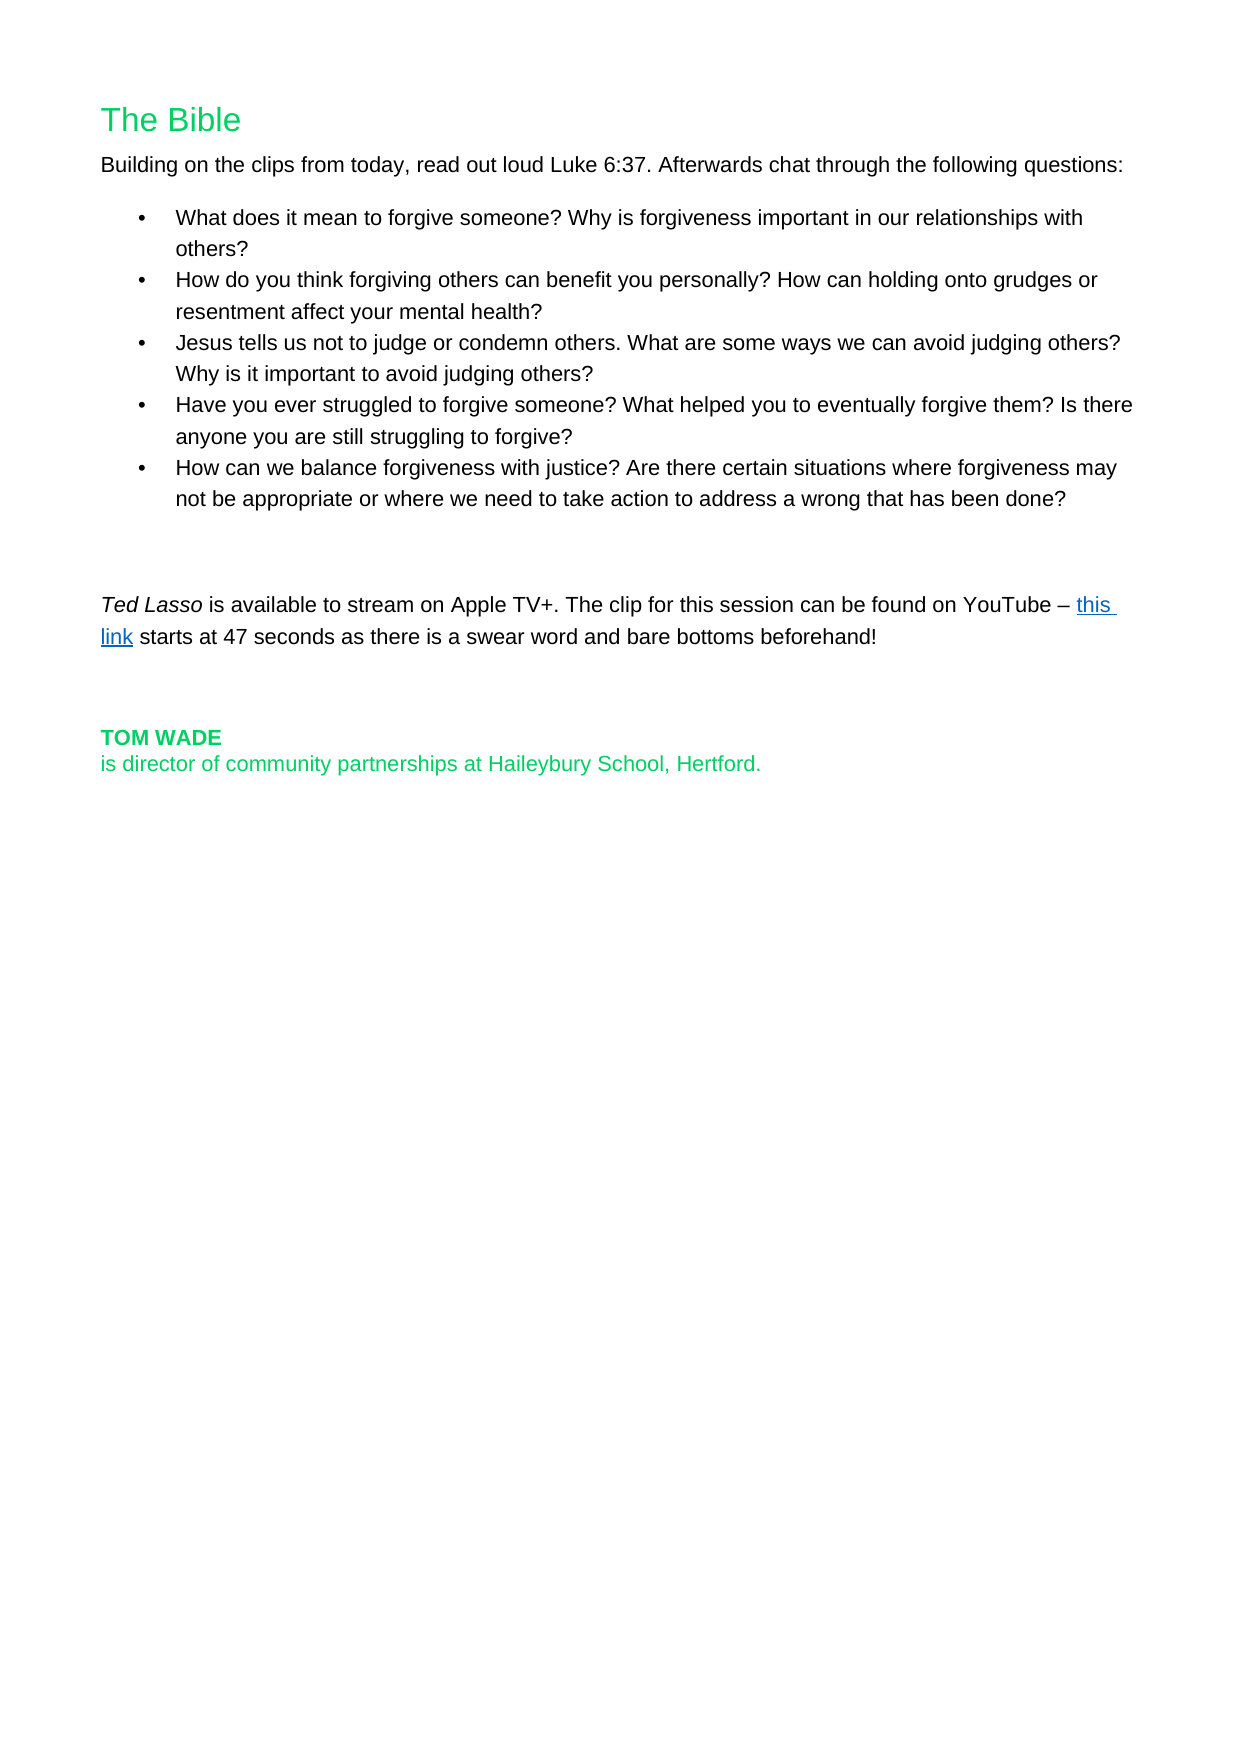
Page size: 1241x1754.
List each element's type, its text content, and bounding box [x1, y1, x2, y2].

text Building on the clips from today, read out loud Luke 6:37. Afterwards chat through the following questions: [100, 147, 1140, 178]
list How do you think forgiving others can benefit you personally? How can holding onto grudges or resentment affect your mental health? [138, 263, 1140, 325]
list How can we balance forgiveness with justice? Are there certain situations where forgiveness may not be appropriate or where we need to take action to address a wrong that has been done? [138, 450, 1140, 513]
text Ted Lasso is available to stream on Apple TV+. The clip for this session can be found on YouTube – this link starts at 47 seconds as there is a swear word and bare bottoms beforehand! [100, 588, 1140, 650]
list Jesus tells us not to judge or condemn others. What are some ways we can avoid judging others? Why is it important to avoid judging others? [138, 325, 1140, 388]
list What does it mean to forgive someone? Why is forgiveness important in our relationships with others? [138, 200, 1140, 263]
subtitle The Bible [100, 100, 1140, 139]
text is director of community partnerships at Haileybury School, Hertford. [100, 751, 1140, 776]
text TOM WADE [100, 725, 1140, 751]
list Have you ever struggled to forgive someone? What helped you to eventually forgive them? Is there anyone you are still struggling to forgive? [138, 388, 1140, 450]
